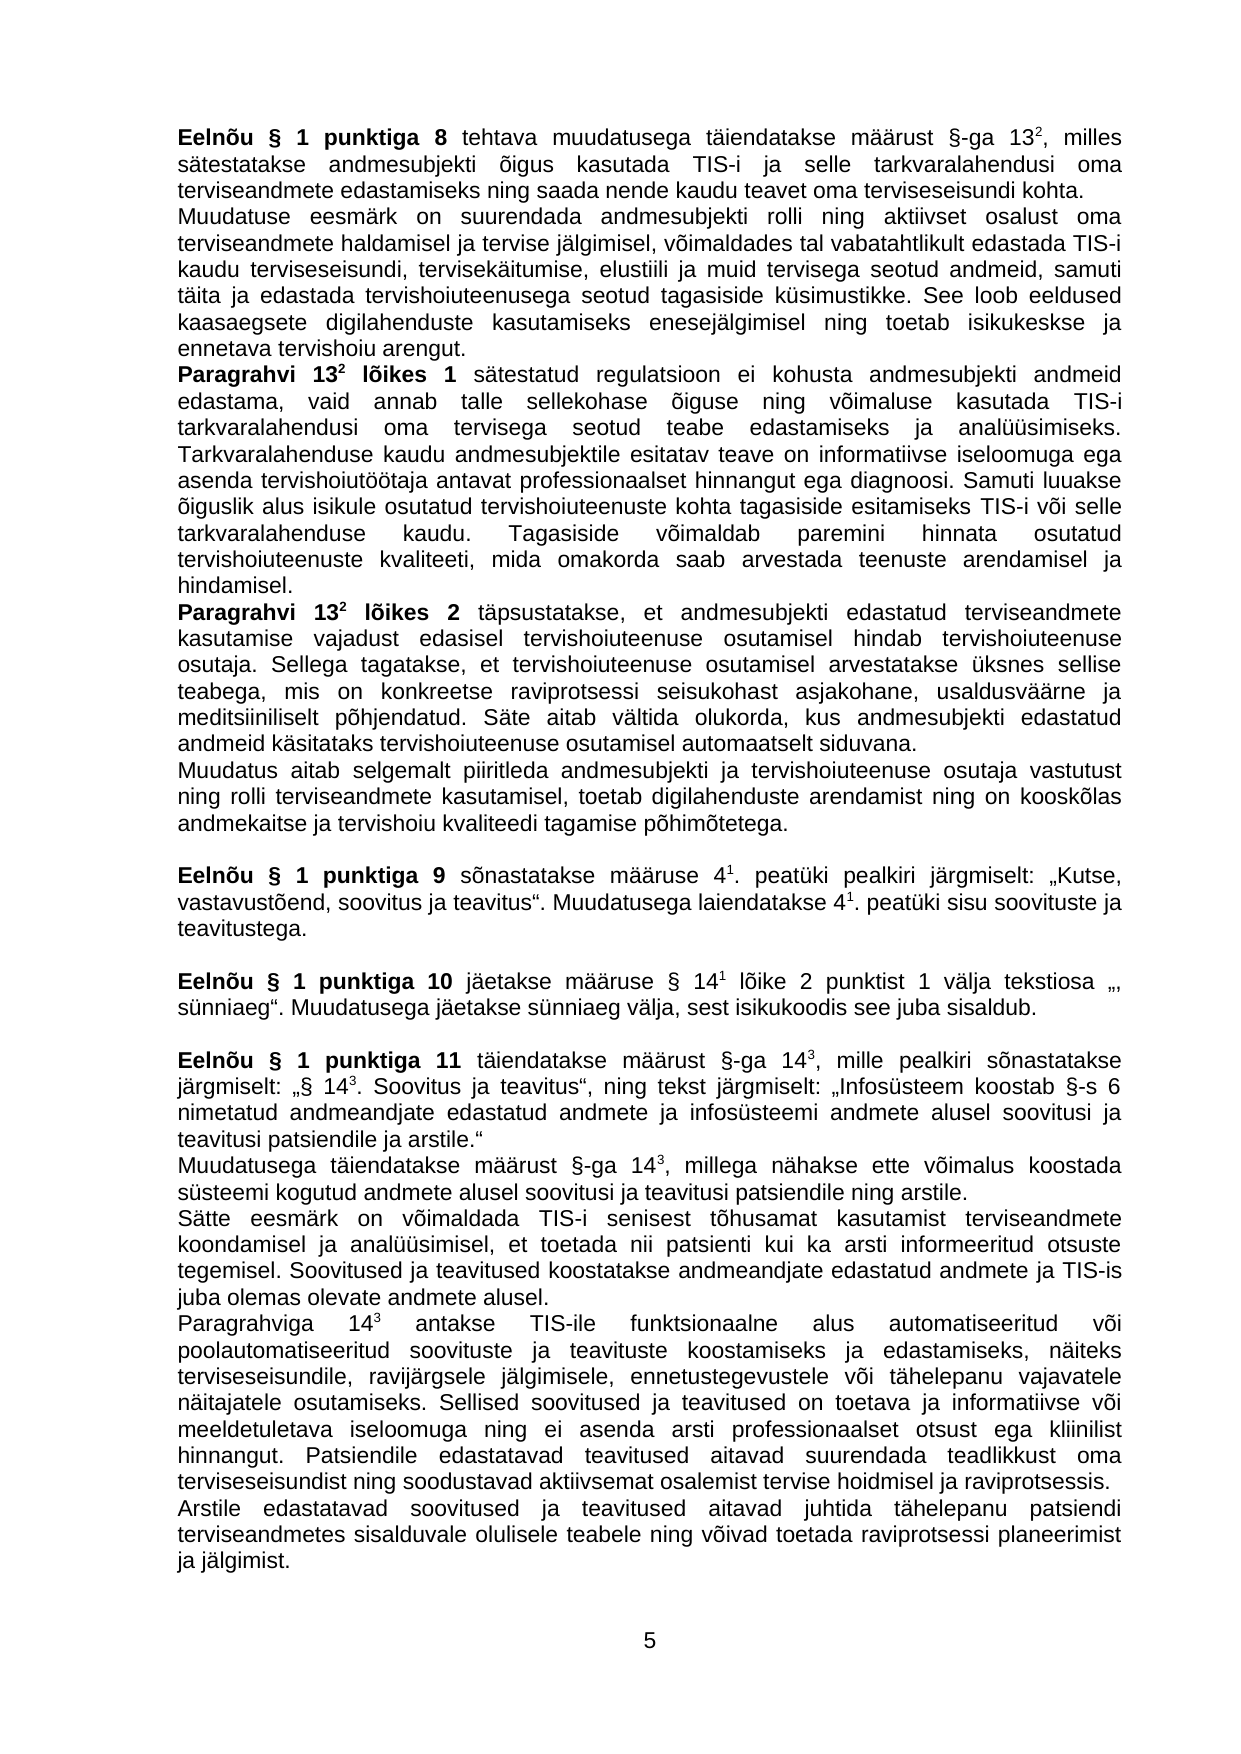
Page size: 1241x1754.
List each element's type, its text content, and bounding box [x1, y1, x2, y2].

text Muudatuse eesmärk on suurendada andmesubjekti rolli ning aktiivset osalust oma terviseandmete haldamisel ja tervise jälgimisel, võimaldades tal vabatahtlikult edastada TIS-i kaudu terviseseisundi, tervisekäitumise, elustiili ja muid tervisega seotud andmeid, samuti täita ja edastada tervishoiuteenusega seotud tagasiside küsimustikke. See loob eeldused kaasaegsete digilahenduste kasutamiseks enesejälgimisel ning toetab isikukeskse ja ennetava tervishoiu arengut. [177, 203, 1122, 361]
text Muudatusega täiendatakse määrust §-ga 143, millega nähakse ette võimalus koostada süsteemi kogutud andmete alusel soovitusi ja teavitusi patsiendile ning arstile. [177, 1152, 1122, 1205]
text Eelnõu § 1 punktiga 10 jäetakse määruse § 141 lõike 2 punktist 1 välja tekstiosa „, sünniaeg“. Muudatusega jäetakse sünniaeg välja, sest isikukoodis see juba sisaldub. [177, 968, 1122, 1020]
text Muudatus aitab selgemalt piiritleda andmesubjekti ja tervishoiuteenuse osutaja vastutust ning rolli terviseandmete kasutamisel, toetab digilahenduste arendamist ning on kooskõlas andmekaitse ja tervishoiu kvaliteedi tagamise põhimõtetega. [177, 757, 1122, 836]
text Arstile edastatavad soovitused ja teavitused aitavad juhtida tähelepanu patsiendi terviseandmetes sisalduvale olulisele teabele ning võivad toetada raviprotsessi planeerimist ja jälgimist. [177, 1495, 1122, 1574]
text Paragrahvi 132 lõikes 1 sätestatud regulatsioon ei kohusta andmesubjekti andmeid edastama, vaid annab talle sellekohase õiguse ning võimaluse kasutada TIS-i tarkvaralahendusi oma tervisega seotud teabe edastamiseks ja analüüsimiseks. Tarkvaralahenduse kaudu andmesubjektile esitatav teave on informatiivse iseloomuga ega asenda tervishoiutöötaja antavat professionaalset hinnangut ega diagnoosi. Samuti luuakse õiguslik alus isikule osutatud tervishoiuteenuste kohta tagasiside esitamiseks TIS-i või selle tarkvaralahenduse kaudu. Tagasiside võimaldab paremini hinnata osutatud tervishoiuteenuste kvaliteeti, mida omakorda saab arvestada teenuste arendamisel ja hindamisel. [177, 361, 1122, 599]
text Paragrahviga 143 antakse TIS-ile funktsionaalne alus automatiseeritud või poolautomatiseeritud soovituste ja teavituste koostamiseks ja edastamiseks, näiteks terviseseisundile, ravijärgsele jälgimisele, ennetustegevustele või tähelepanu vajavatele näitajatele osutamiseks. Sellised soovitused ja teavitused on toetava ja informatiivse või meeldetuletava iseloomuga ning ei asenda arsti professionaalset otsust ega kliinilist hinnangut. Patsiendile edastatavad teavitused aitavad suurendada teadlikkust oma terviseseisundist ning soodustavad aktiivsemat osalemist tervise hoidmisel ja raviprotsessis. [177, 1310, 1122, 1495]
text Eelnõu § 1 punktiga 11 täiendatakse määrust §-ga 143, mille pealkiri sõnastatakse järgmiselt: „§ 143. Soovitus ja teavitus“, ning tekst järgmiselt: „Infosüsteem koostab §-s 6 nimetatud andmeandjate edastatud andmete ja infosüsteemi andmete alusel soovitusi ja teavitusi patsiendile ja arstile.“ [177, 1047, 1122, 1152]
text Eelnõu § 1 punktiga 8 tehtava muudatusega täiendatakse määrust §-ga 132, milles sätestatakse andmesubjekti õigus kasutada TIS-i ja selle tarkvaralahendusi oma terviseandmete edastamiseks ning saada nende kaudu teavet oma terviseseisundi kohta. [177, 124, 1122, 203]
text Eelnõu § 1 punktiga 9 sõnastatakse määruse 41. peatüki pealkiri järgmiselt: „Kutse, vastavustõend, soovitus ja teavitus“. Muudatusega laiendatakse 41. peatüki sisu soovituste ja teavitustega. [177, 862, 1122, 941]
text Paragrahvi 132 lõikes 2 täpsustatakse, et andmesubjekti edastatud terviseandmete kasutamise vajadust edasisel tervishoiuteenuse osutamisel hindab tervishoiuteenuse osutaja. Sellega tagatakse, et tervishoiuteenuse osutamisel arvestatakse üksnes sellise teabega, mis on konkreetse raviprotsessi seisukohast asjakohane, usaldusväärne ja meditsiiniliselt põhjendatud. Säte aitab vältida olukorda, kus andmesubjekti edastatud andmeid käsitataks tervishoiuteenuse osutamisel automaatselt siduvana. [177, 599, 1122, 757]
text Sätte eesmärk on võimaldada TIS-i senisest tõhusamat kasutamist terviseandmete koondamisel ja analüüsimisel, et toetada nii patsienti kui ka arsti informeeritud otsuste tegemisel. Soovitused ja teavitused koostatakse andmeandjate edastatud andmete ja TIS-is juba olemas olevate andmete alusel. [177, 1205, 1122, 1310]
